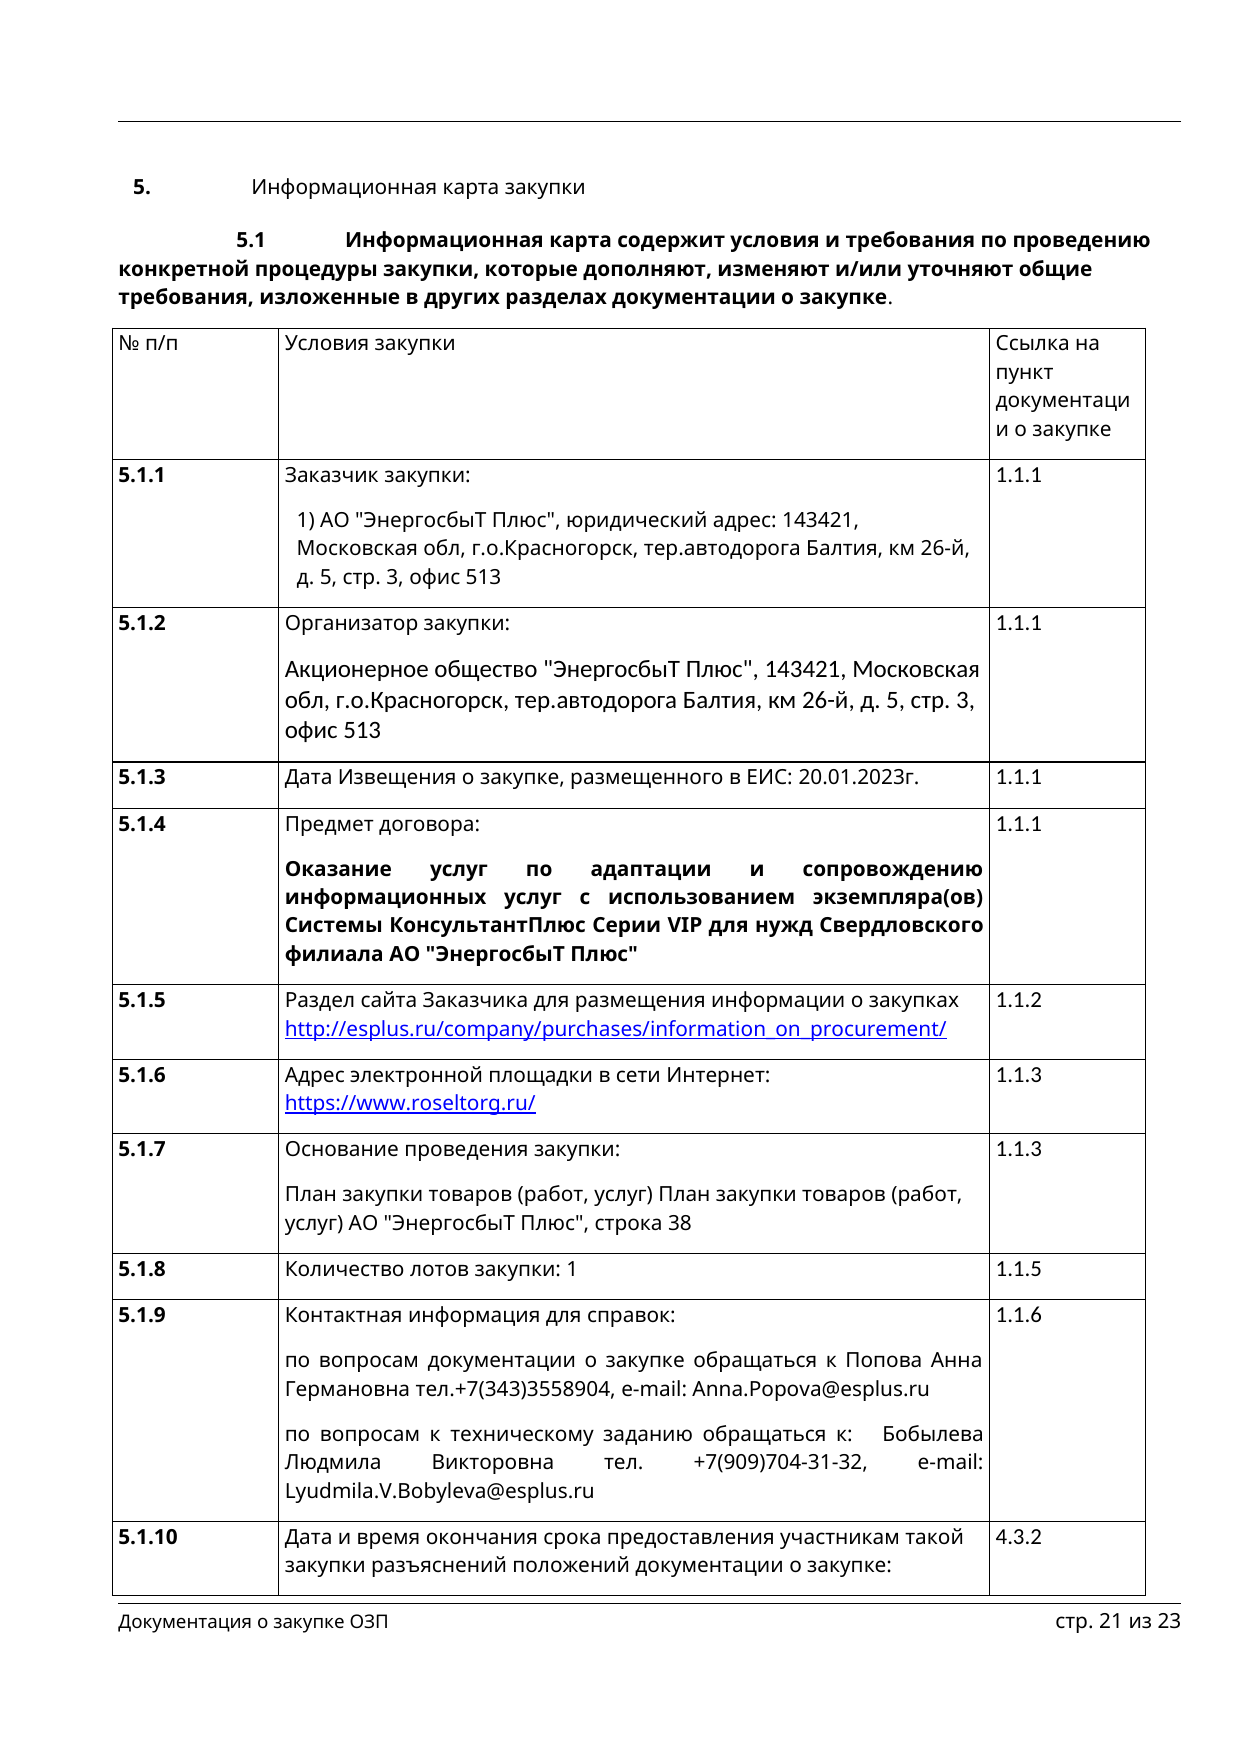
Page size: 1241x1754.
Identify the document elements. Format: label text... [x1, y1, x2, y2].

table_cell Контактная информация для справок: по вопросам документации о закупке обращаться к Попова Анна Германовна тел.+7(343)3558904, e-mail: Anna.Popova@esplus.ru по вопросам к техническому заданию обращаться к: Бобылева Людмила Викторовна тел. +7(909)704-31-32, e-mail: Lyudmila.V.Bobyleva@esplus.ru [279, 1300, 989, 1521]
table_cell Предмет договора: Оказание услуг по адаптации и сопровождению информационных услуг с использованием экземпляра(ов) Системы КонсультантПлюс Серии VIP для нужд Свердловского филиала АО "ЭнергосбыТ Плюс" [279, 809, 989, 984]
table_cell [113, 608, 278, 761]
table_cell Адрес электронной площадки в сети Интернет: https://www.roseltorg.ru/ [279, 1060, 989, 1133]
table_cell Заказчик закупки: 1) АО "ЭнергосбыТ Плюс", юридический адрес: 143421, Московская обл, г.о.Красногорск, тер.автодорога Балтия, км 26-й, д. 5, стр. 3, офис 513 [279, 460, 989, 607]
subtitle Информационная карта закупки [133, 172, 1181, 201]
table_cell Количество лотов закупки: 1 [279, 1254, 989, 1299]
table_cell [113, 809, 278, 984]
table_cell [113, 1254, 278, 1299]
table_cell [113, 985, 278, 1059]
table_cell [113, 1300, 278, 1521]
table_cell 1.1.3 [990, 1060, 1145, 1133]
table_cell 1.1.2 [990, 985, 1145, 1059]
table_header Условия закупки [279, 329, 989, 459]
table_cell Дата Извещения о закупке, размещенного в ЕИС: 20.01.2023г. [279, 763, 989, 808]
table_header № п/п [113, 329, 278, 459]
table_cell 1.1.4 [990, 1134, 1145, 1253]
table_cell 1.1.6 [990, 1300, 1145, 1521]
table_cell [113, 1060, 278, 1133]
table_cell 4.3.2 [990, 1522, 1145, 1595]
table_cell Организатор закупки: Акционерное общество "ЭнергосбыТ Плюс", 143421, Московская обл, г.о.Красногорск, тер.автодорога Балтия, км 26-й, д. 5, стр. 3, офис 513 [279, 608, 989, 761]
table_cell Основание проведения закупки: План закупки товаров (работ, услуг) План закупки товаров (работ, услуг) АО "ЭнергосбыТ Плюс", строка 38 [279, 1134, 989, 1253]
table_header Ссылка на пункт документации о закупке [990, 329, 1145, 459]
table_cell Раздел сайта Заказчика для размещения информации о закупках http://esplus.ru/company/purchases/information_on_procurement/ [279, 985, 989, 1059]
table_cell [113, 763, 278, 808]
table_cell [279, 1522, 989, 1595]
table_cell [113, 460, 278, 607]
text 5.1 Информационная карта содержит условия и требования по проведению конкретной процедуры закупки, которые дополняют, изменяют и/или уточняют общие требования, изложенные в других разделах документации о закупке. [118, 226, 1181, 311]
table_cell 1.1.1 [990, 608, 1145, 761]
table_cell 1.1.1 [990, 763, 1145, 808]
table_cell 1.1.1 [990, 809, 1145, 984]
table_cell 1.1.5 [990, 1254, 1145, 1299]
table_cell [113, 1522, 278, 1595]
table_cell [113, 1134, 278, 1253]
table_cell 1.1.1 [990, 460, 1145, 607]
